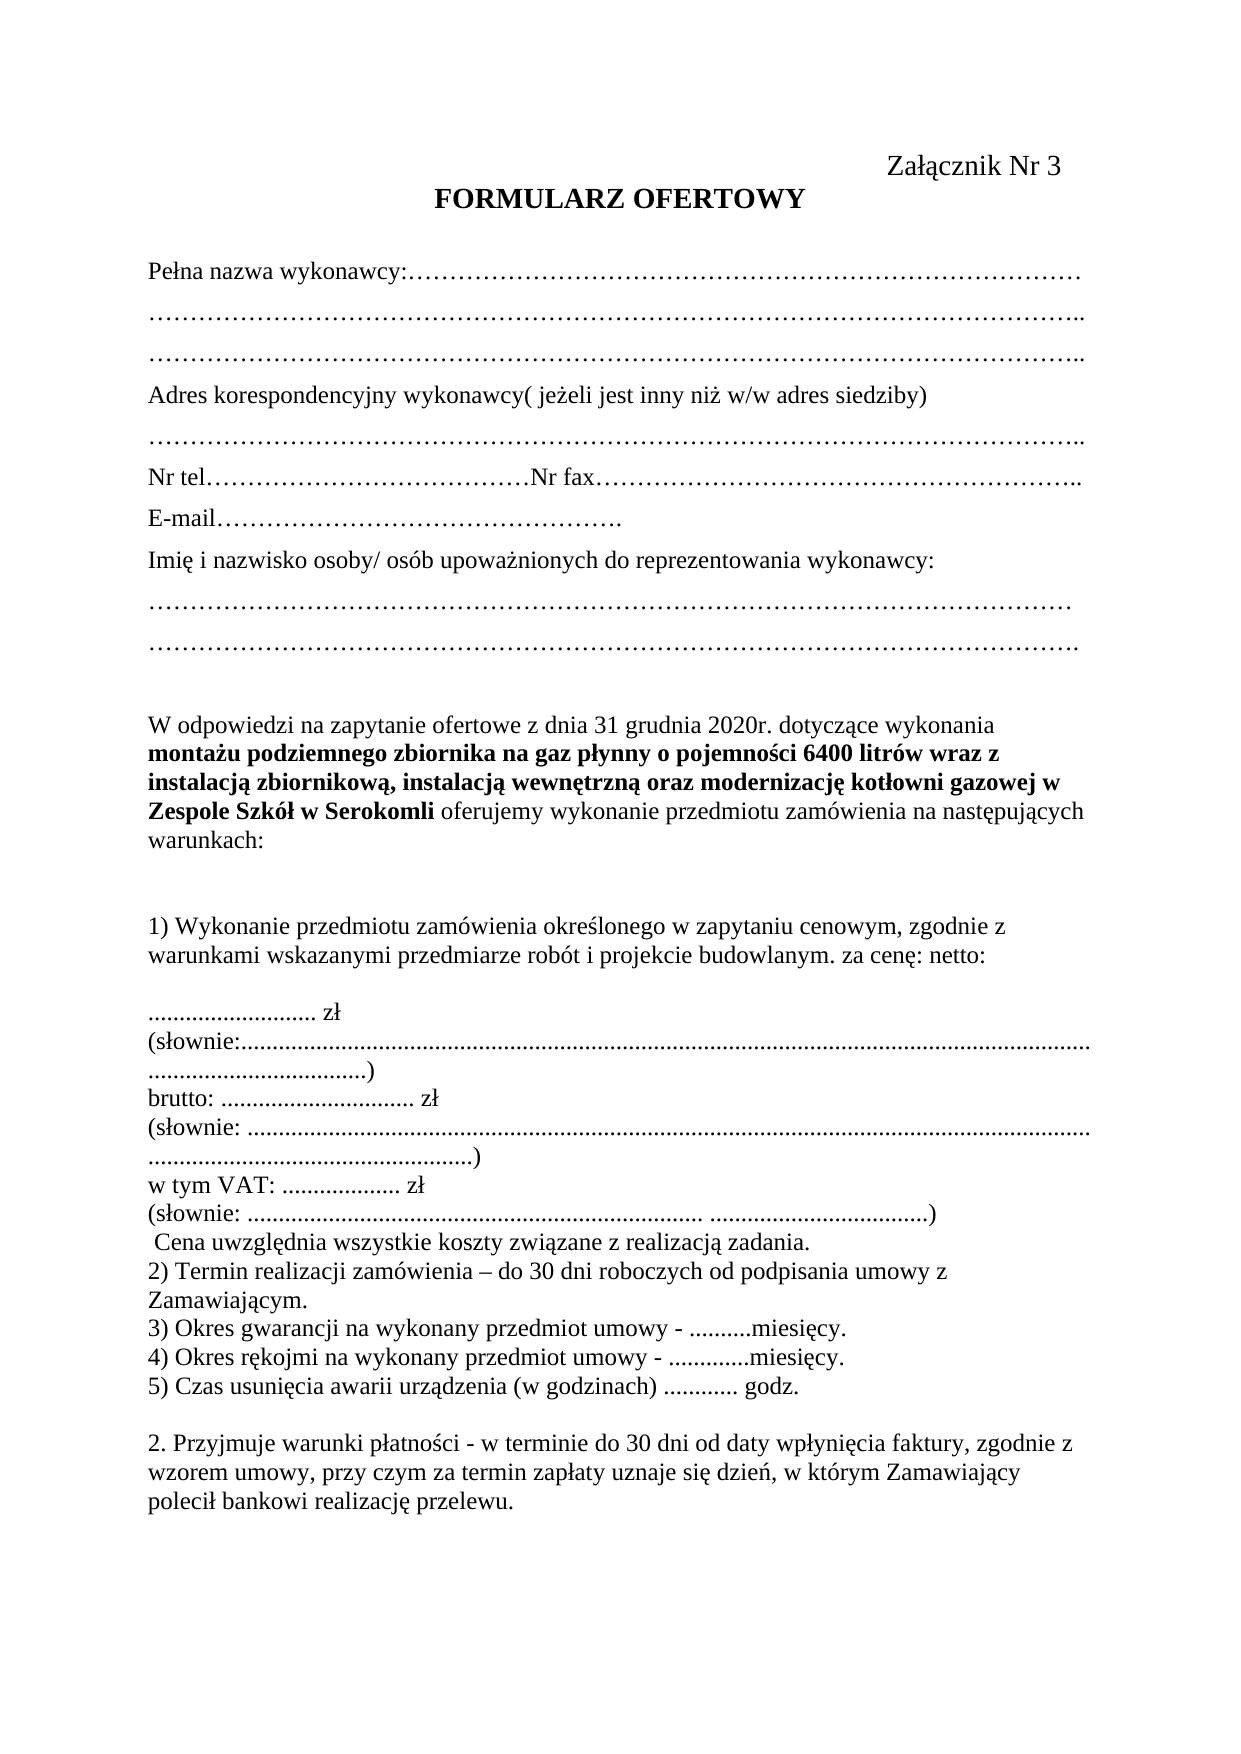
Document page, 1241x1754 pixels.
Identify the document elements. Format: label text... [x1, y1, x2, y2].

text 2) Termin realizacji zamówienia – do 30 dni roboczych od podpisania umowy z Zamawiającym. [148, 1256, 1093, 1313]
text E-mail…………………………………………. [148, 503, 1093, 532]
text Imię i nazwisko osoby/ osób upoważnionych do reprezentowania wykonawcy: [148, 545, 1093, 573]
text Nr tel…………………………………Nr fax………………………………………………….. [148, 462, 1093, 491]
text ………………………………………………………………………………………………… [148, 586, 1093, 615]
text …………………………………………………………………………………………………. [148, 627, 1093, 656]
text (słownie: ......................................................................... ...................................) [148, 1198, 1093, 1227]
text W odpowiedzi na zapytanie ofertowe z dnia 31 grudnia 2020r. dotyczące wykonania montażu podziemnego zbiornika na gaz płynny o pojemności 6400 litrów wraz z instalacją zbiornikową, instalacją wewnętrzną oraz modernizację kotłowni gazowej w Zespole Szkół w Serokomli oferujemy wykonanie przedmiotu zamówienia na następujących warunkach: [148, 710, 1093, 853]
text 4) Okres rękojmi na wykonany przedmiot umowy - .............miesięcy. [148, 1342, 1093, 1371]
text brutto: ............................... zł [148, 1083, 1093, 1112]
text 1) Wykonanie przedmiotu zamówienia określonego w zapytaniu cenowym, zgodnie z warunkami wskazanymi przedmiarze robót i projekcie budowlanym. za cenę: netto: [148, 911, 1093, 968]
text FORMULARZ OFERTOWY [148, 181, 1093, 215]
text 2. Przyjmuje warunki płatności - w terminie do 30 dni od daty wpłynięcia faktury, zgodnie z wzorem umowy, przy czym za termin zapłaty uznaje się dzień, w którym Zamawiający polecił bankowi realizację przelewu. [148, 1428, 1093, 1515]
text 3) Okres gwarancji na wykonany przedmiot umowy - ..........miesięcy. [148, 1313, 1093, 1342]
text (słownie: ...........................................................................................................................................................................................) [148, 1112, 1093, 1170]
text ........................... zł (słownie:...........................................................................................................................................................................) [148, 997, 1093, 1083]
text Adres korespondencyjny wykonawcy( jeżeli jest inny niż w/w adres siedziby) [148, 380, 1093, 408]
text Załącznik Nr 3 [148, 148, 1093, 181]
text ………………………………………………………………………………………………….. [148, 421, 1093, 450]
text Pełna nazwa wykonawcy:……………………………………………………………………… [148, 256, 1093, 285]
text 5) Czas usunięcia awarii urządzenia (w godzinach) ............ godz. [148, 1371, 1093, 1400]
text ………………………………………………………………………………………………….. [148, 297, 1093, 326]
text ………………………………………………………………………………………………….. [148, 338, 1093, 367]
text Cena uwzględnia wszystkie koszty związane z realizacją zadania. [148, 1227, 1093, 1256]
text w tym VAT: ................... zł [148, 1170, 1093, 1198]
